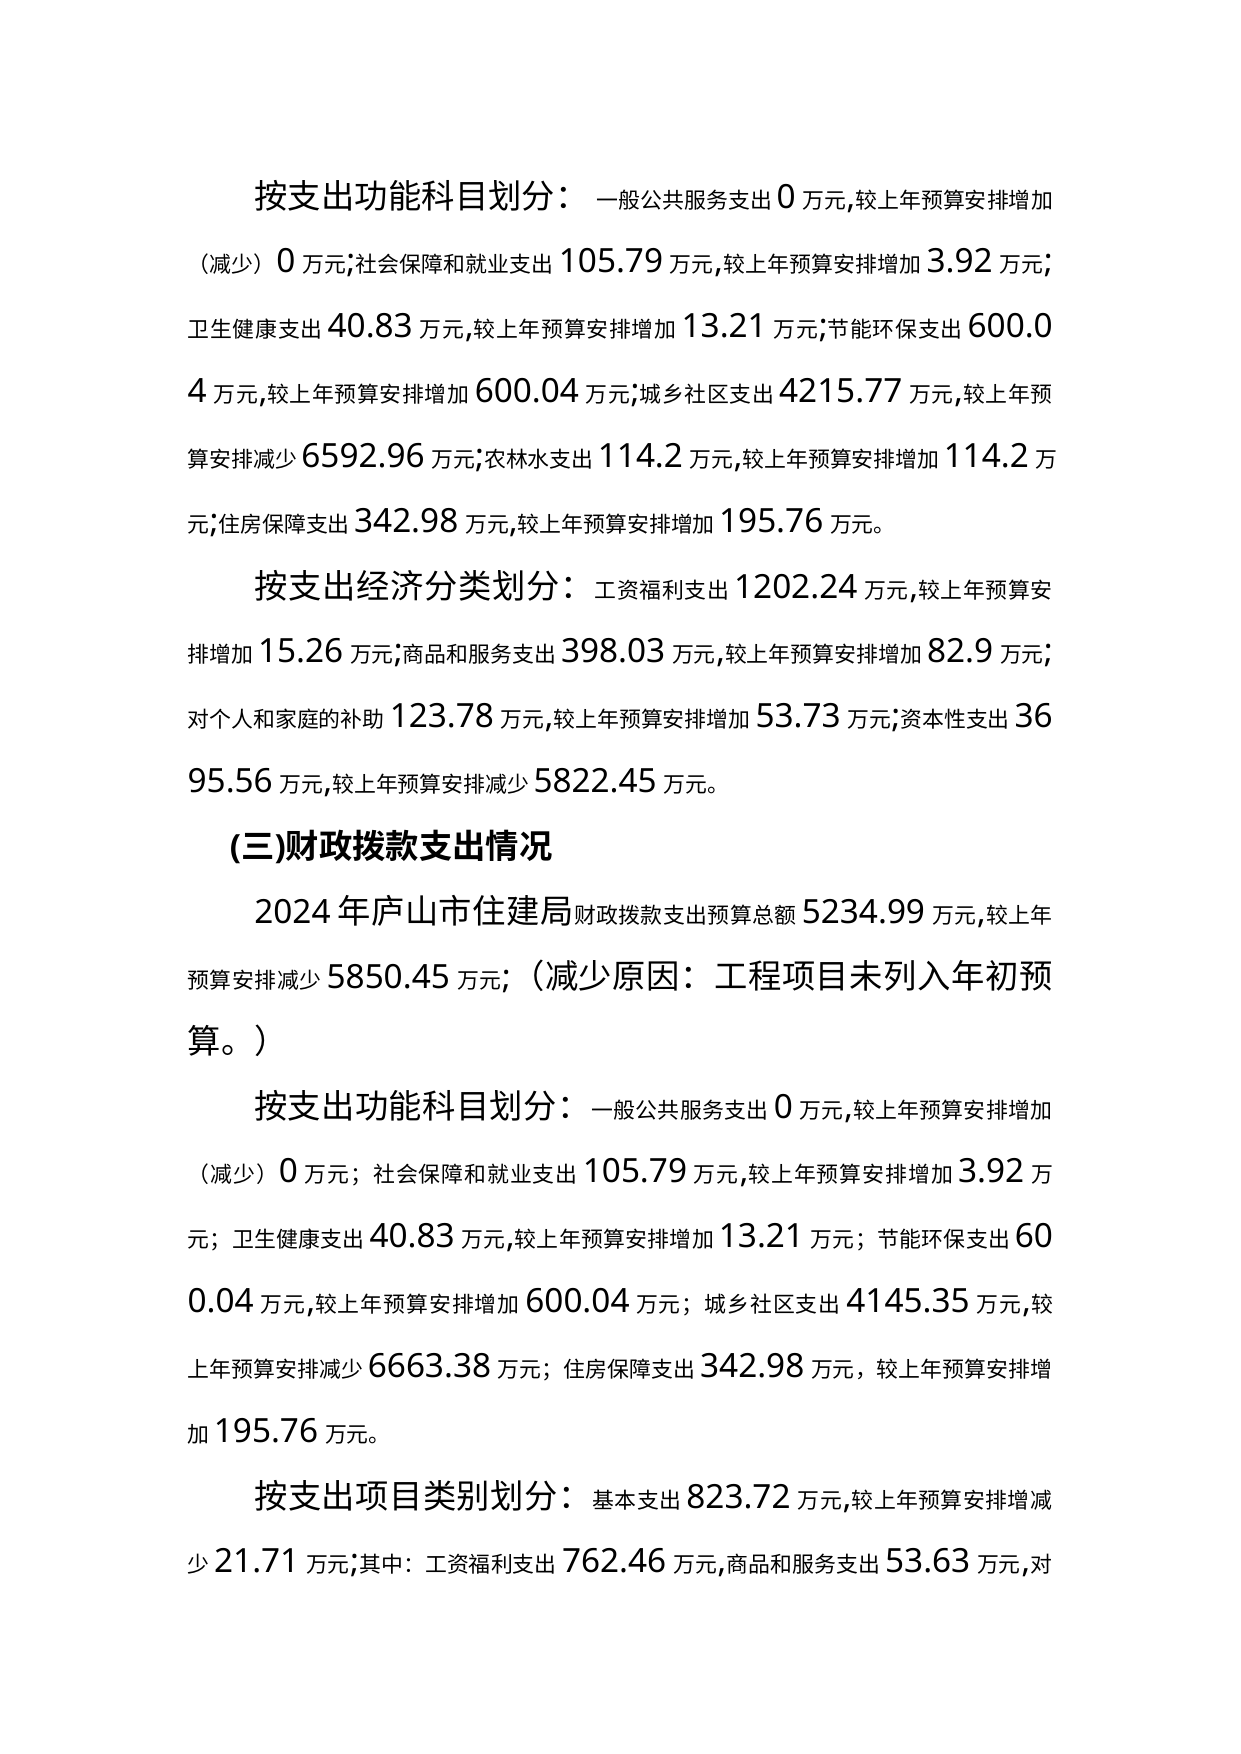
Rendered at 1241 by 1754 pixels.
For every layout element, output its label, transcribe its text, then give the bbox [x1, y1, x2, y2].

text 按支出经济分类划分：工资福利支出1202.24万元,较上年预算安排增加15.26万元;商品和服务支出398.03万元,较上年预算安排增加82.9万元;对个人和家庭的补助123.78万元,较上年预算安排增加53.73万元;资本性支出3695.56万元,较上年预算安排减少5822.45万元。 [187, 552, 1053, 812]
text 按支出功能科目划分： 一般公共服务支出0万元,较上年预算安排增加（减少）0万元;社会保障和就业支出105.79万元,较上年预算安排增加3.92万元;卫生健康支出40.83万元,较上年预算安排增加13.21万元;节能环保支出600.04万元,较上年预算安排增加600.04万元;城乡社区支出4215.77万元,较上年预算安排减少6592.96万元;农林水支出114.2万元,较上年预算安排增加114.2万元;住房保障支出342.98万元,较上年预算安排增加195.76万元。 [187, 162, 1053, 552]
text (三)财政拨款支出情况 [187, 812, 1053, 877]
text 2024年庐山市住建局财政拨款支出预算总额5234.99万元,较上年预算安排减少5850.45万元;（减少原因：工程项目未列入年初预算。） [187, 877, 1053, 1072]
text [187, 1462, 1053, 1592]
text 按支出功能科目划分：一般公共服务支出0万元,较上年预算安排增加（减少）0万元；社会保障和就业支出105.79万元,较上年预算安排增加3.92万元；卫生健康支出40.83万元,较上年预算安排增加13.21万元；节能环保支出600.04万元,较上年预算安排增加600.04万元；城乡社区支出4145.35万元,较上年预算安排减少6663.38万元；住房保障支出342.98万元，较上年预算安排增加195.76万元。 [187, 1072, 1053, 1462]
